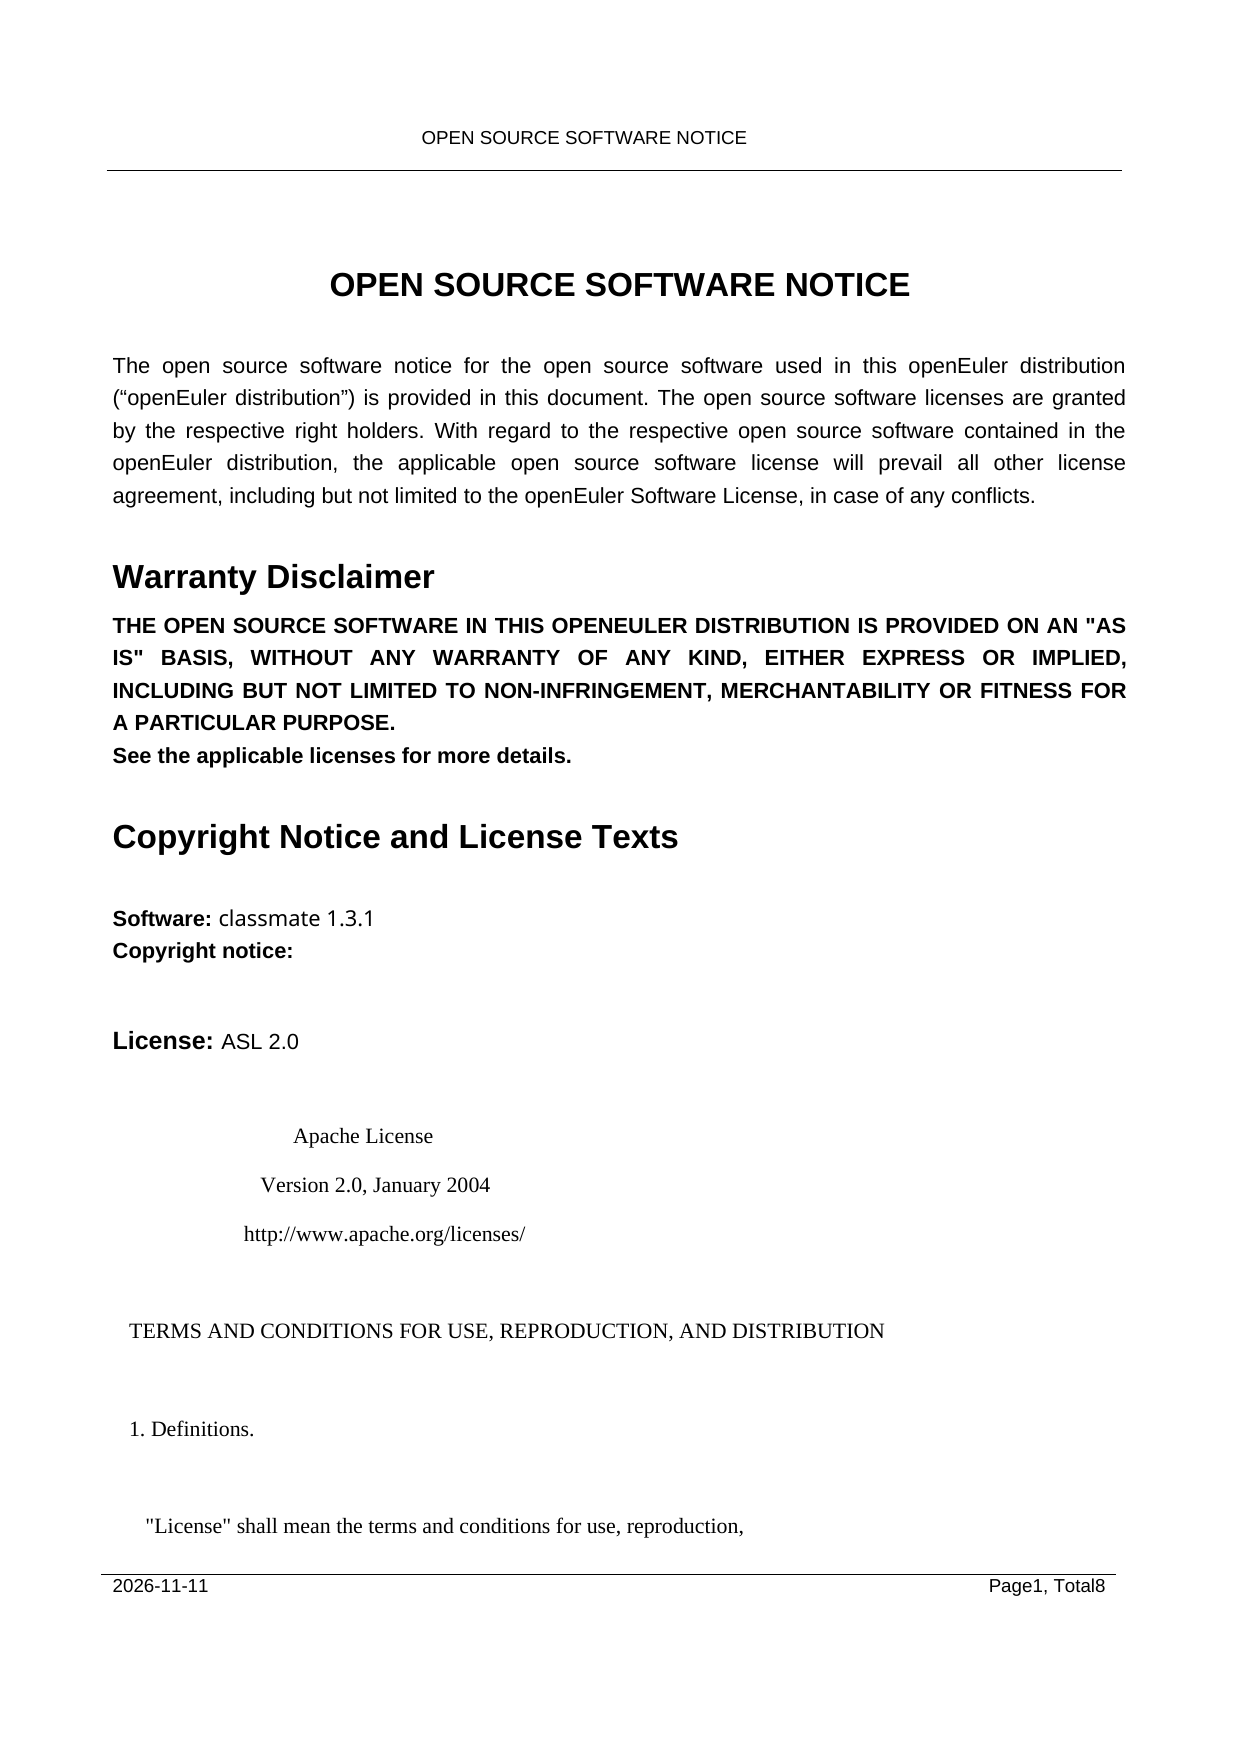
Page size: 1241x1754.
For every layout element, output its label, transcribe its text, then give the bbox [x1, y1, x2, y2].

text Copyright notice: [112, 934, 1128, 966]
text OPEN SOURCE SOFTWARE NOTICE [112, 251, 1128, 316]
text THE OPEN SOURCE SOFTWARE IN THIS OPENEULER DISTRIBUTION IS PROVIDED ON AN "AS IS" BASIS, WITHOUT ANY WARRANTY OF ANY KIND, EITHER EXPRESS OR IMPLIED, INCLUDING BUT NOT LIMITED TO NON-INFRINGEMENT, MERCHANTABILITY OR FITNESS FOR A PARTICULAR PURPOSE. See the applicable licenses for more details. [112, 609, 1128, 771]
text Warranty Disclaimer [112, 544, 1128, 609]
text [112, 1071, 1128, 1542]
text Software: classmate 1.3.1 [112, 901, 1128, 934]
text The open source software notice for the open source software used in this openEuler distribution (“openEuler distribution”) is provided in this document. The open source software licenses are granted by the respective right holders. With regard to the respective open source software contained in the openEuler distribution, the applicable open source software license will prevail all other license agreement, including but not limited to the openEuler Software License, in case of any conflicts. [112, 349, 1128, 511]
text Copyright Notice and License Texts [112, 804, 1128, 869]
text License: ASL 2.0 [112, 1024, 1128, 1057]
